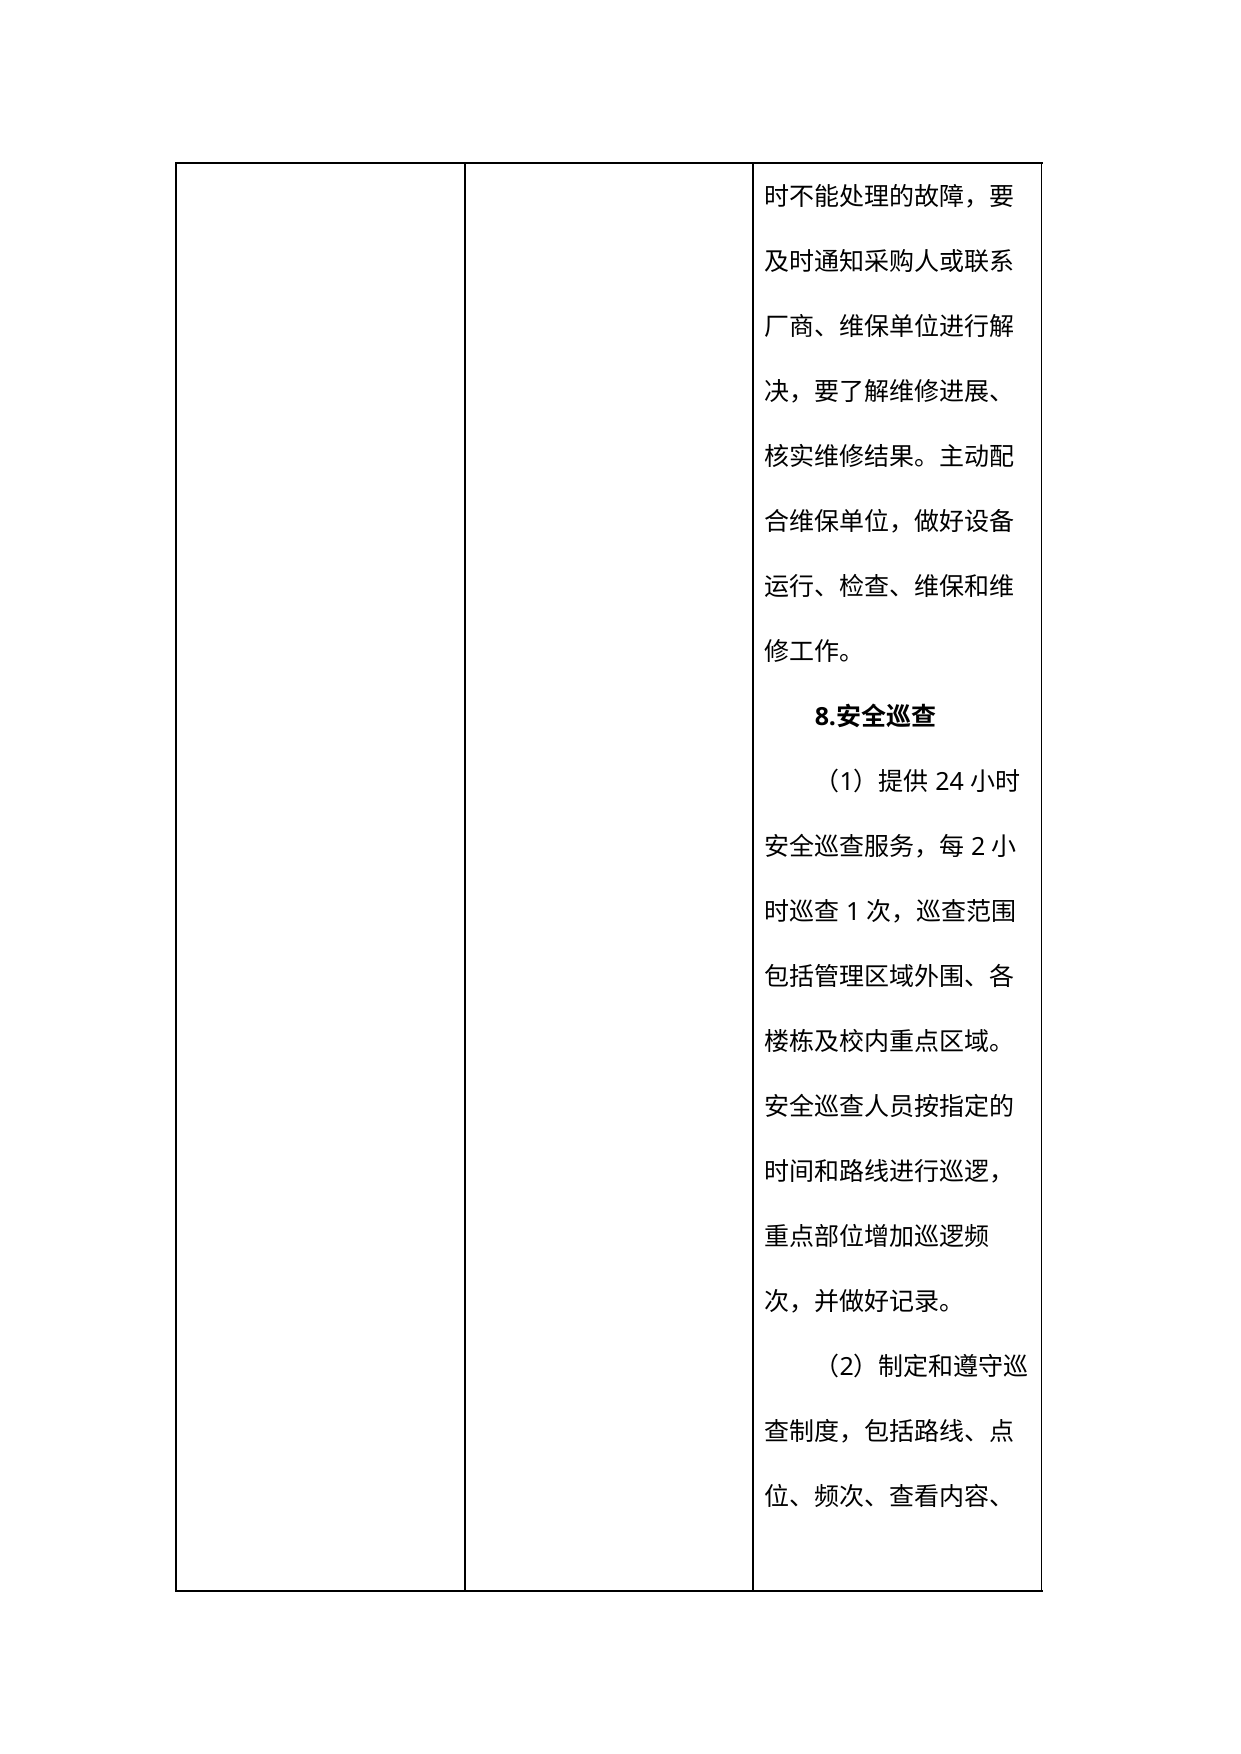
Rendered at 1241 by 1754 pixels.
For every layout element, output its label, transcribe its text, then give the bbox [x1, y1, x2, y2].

table_cell [466, 164, 752, 1590]
table_cell 2 [177, 164, 464, 1590]
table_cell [754, 164, 1041, 1590]
